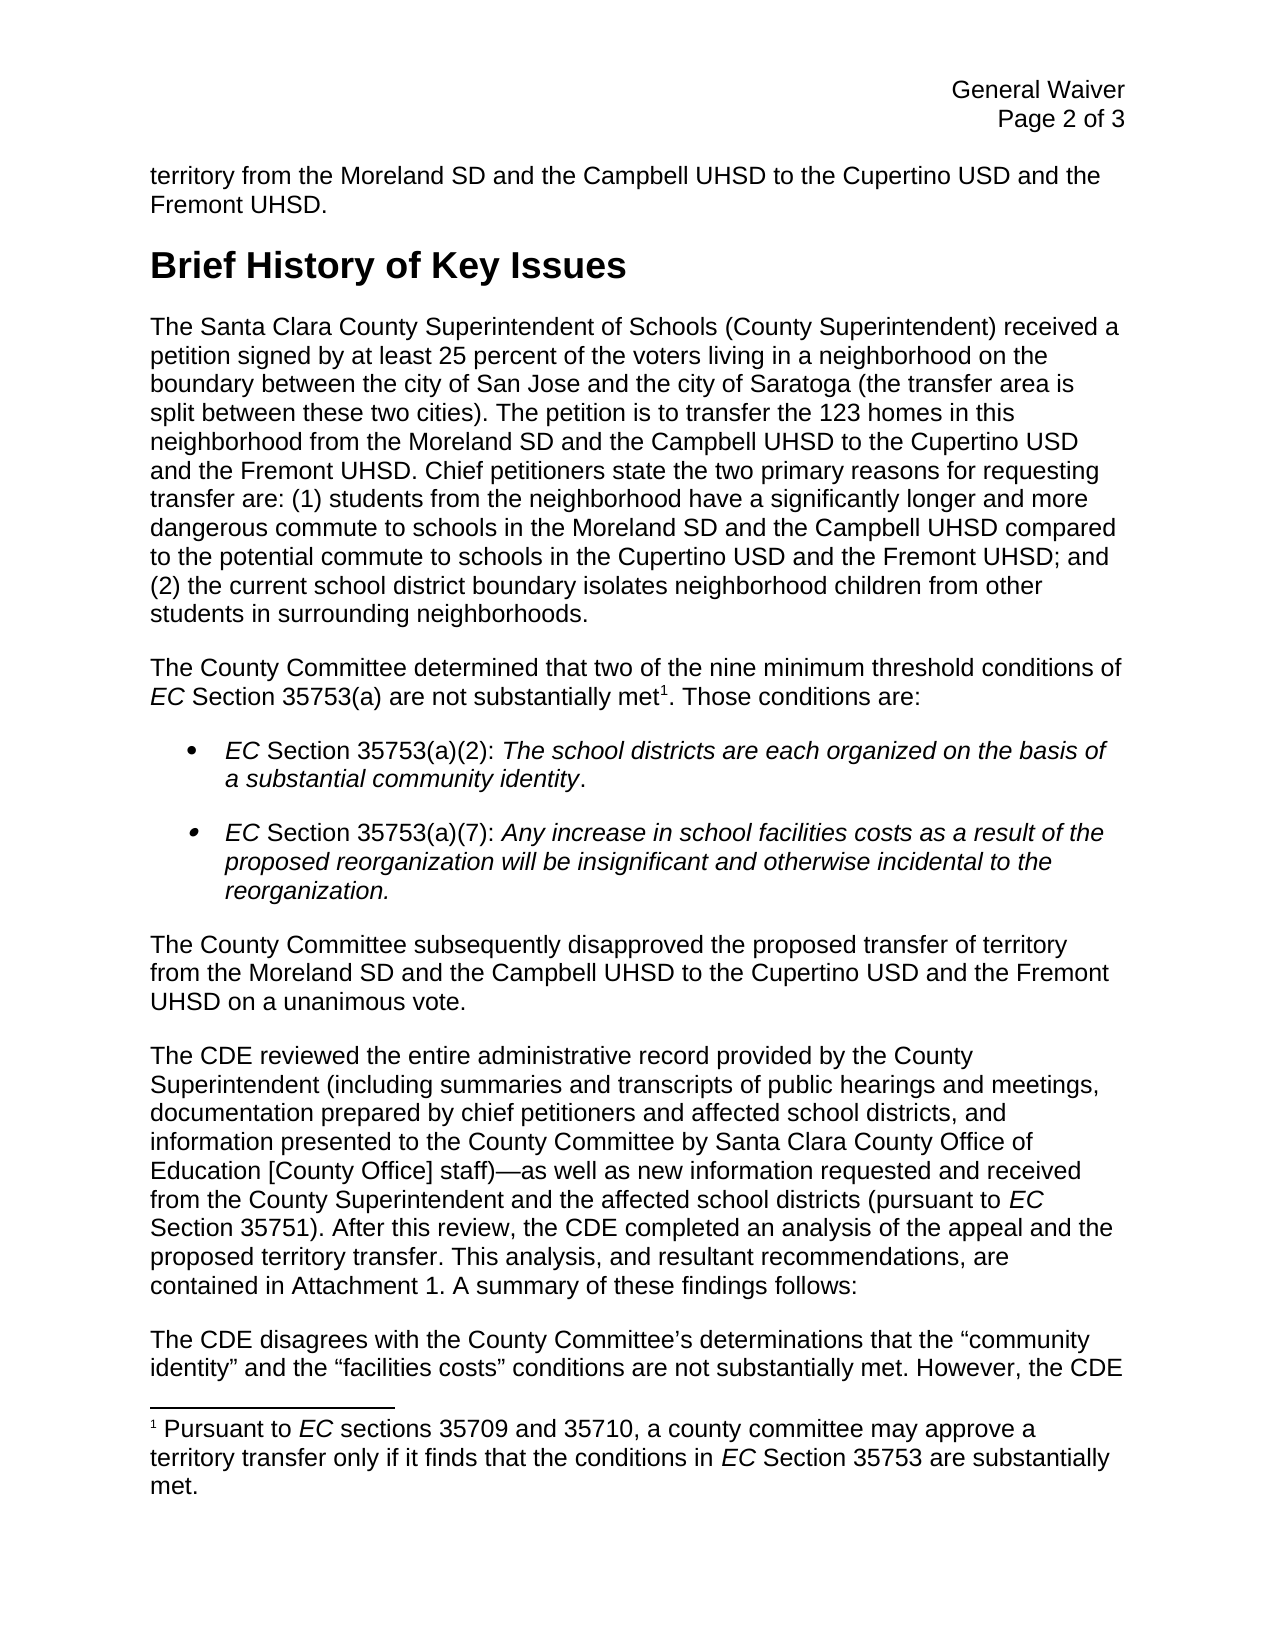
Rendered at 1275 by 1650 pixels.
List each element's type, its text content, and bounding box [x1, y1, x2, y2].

text The County Committee determined that two of the nine minimum threshold conditions of EC Section 35753(a) are not substantially met. Those conditions are: [150, 653, 1125, 711]
list The County Committee subsequently disapproved the proposed transfer of territory from the Moreland SD and the Campbell UHSD to the Cupertino USD and the Fremont UHSD on a unanimous vote. [150, 929, 1125, 1016]
text The Santa Clara County Superintendent of Schools (County Superintendent) received a petition signed by at least 25 percent of the voters living in a neighborhood on the boundary between the city of San Jose and the city of Saratoga (the transfer area is split between these two cities). The petition is to transfer the 123 homes in this neighborhood from the Moreland SD and the Campbell UHSD to the Cupertino USD and the Fremont UHSD. Chief petitioners state the two primary reasons for requesting transfer are: (1) students from the neighborhood have a significantly longer and more dangerous commute to schools in the Moreland SD and the Campbell UHSD compared to the potential commute to schools in the Cupertino USD and the Fremont UHSD; and (2) the current school district boundary isolates neighborhood children from other students in surrounding neighborhoods. [150, 312, 1125, 628]
subtitle Brief History of Key Issues [150, 244, 1125, 287]
list EC Section 35753(a)(7): Any increase in school facilities costs as a result of the proposed reorganization will be insignificant and otherwise incidental to the reorganization. [187, 818, 1125, 904]
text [150, 1324, 1125, 1382]
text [150, 161, 1125, 219]
text The CDE reviewed the entire administrative record provided by the County Superintendent (including summaries and transcripts of public hearings and meetings, documentation prepared by chief petitioners and affected school districts, and information presented to the County Committee by Santa Clara County Office of Education [County Office] staff)—as well as new information requested and received from the County Superintendent and the affected school districts (pursuant to EC Section 35751). After this review, the CDE completed an analysis of the appeal and the proposed territory transfer. This analysis, and resultant recommendations, are contained in Attachment 1. A summary of these findings follows: [150, 1041, 1125, 1299]
list EC Section 35753(a)(2): The school districts are each organized on the basis of a substantial community identity. [187, 736, 1125, 793]
